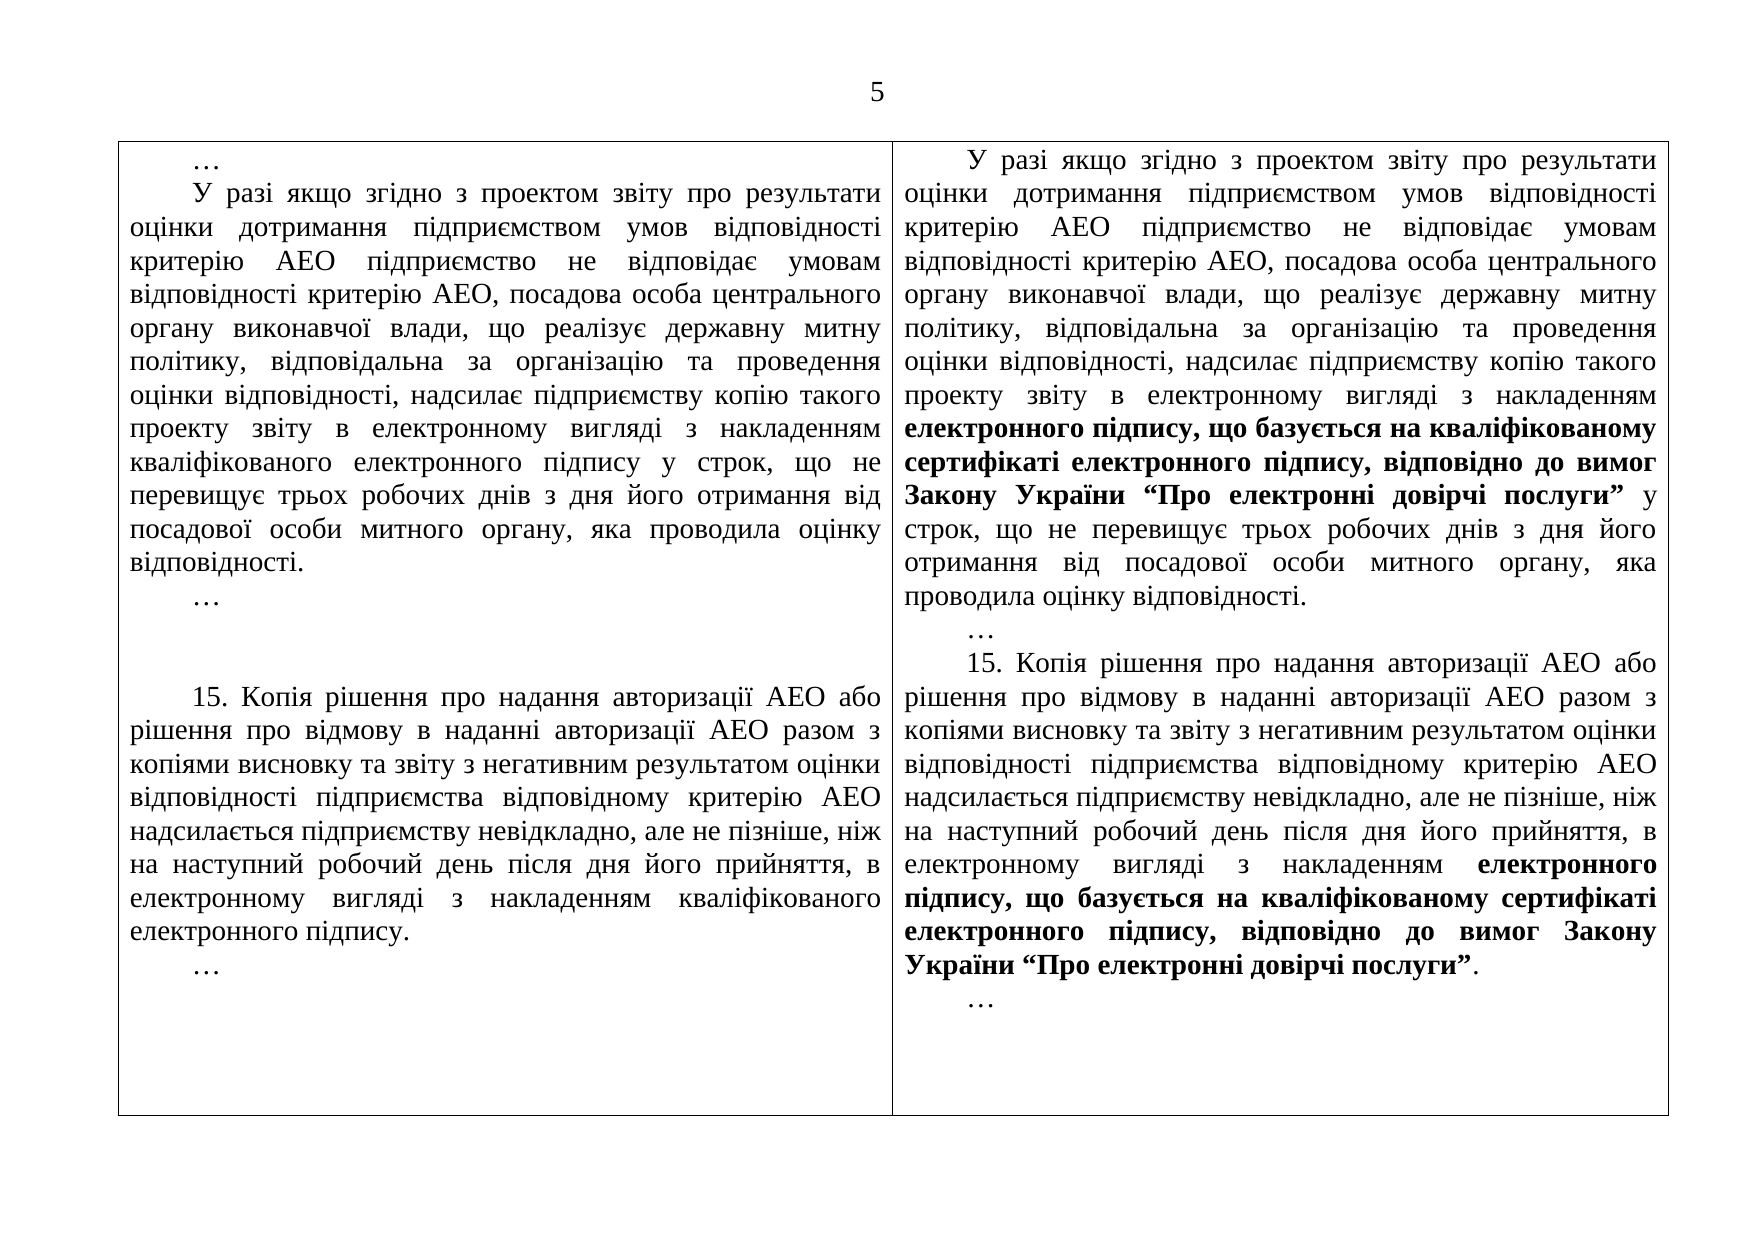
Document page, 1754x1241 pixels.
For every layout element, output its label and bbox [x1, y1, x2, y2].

table_cell [893, 142, 1668, 1115]
table_cell [119, 142, 892, 1115]
